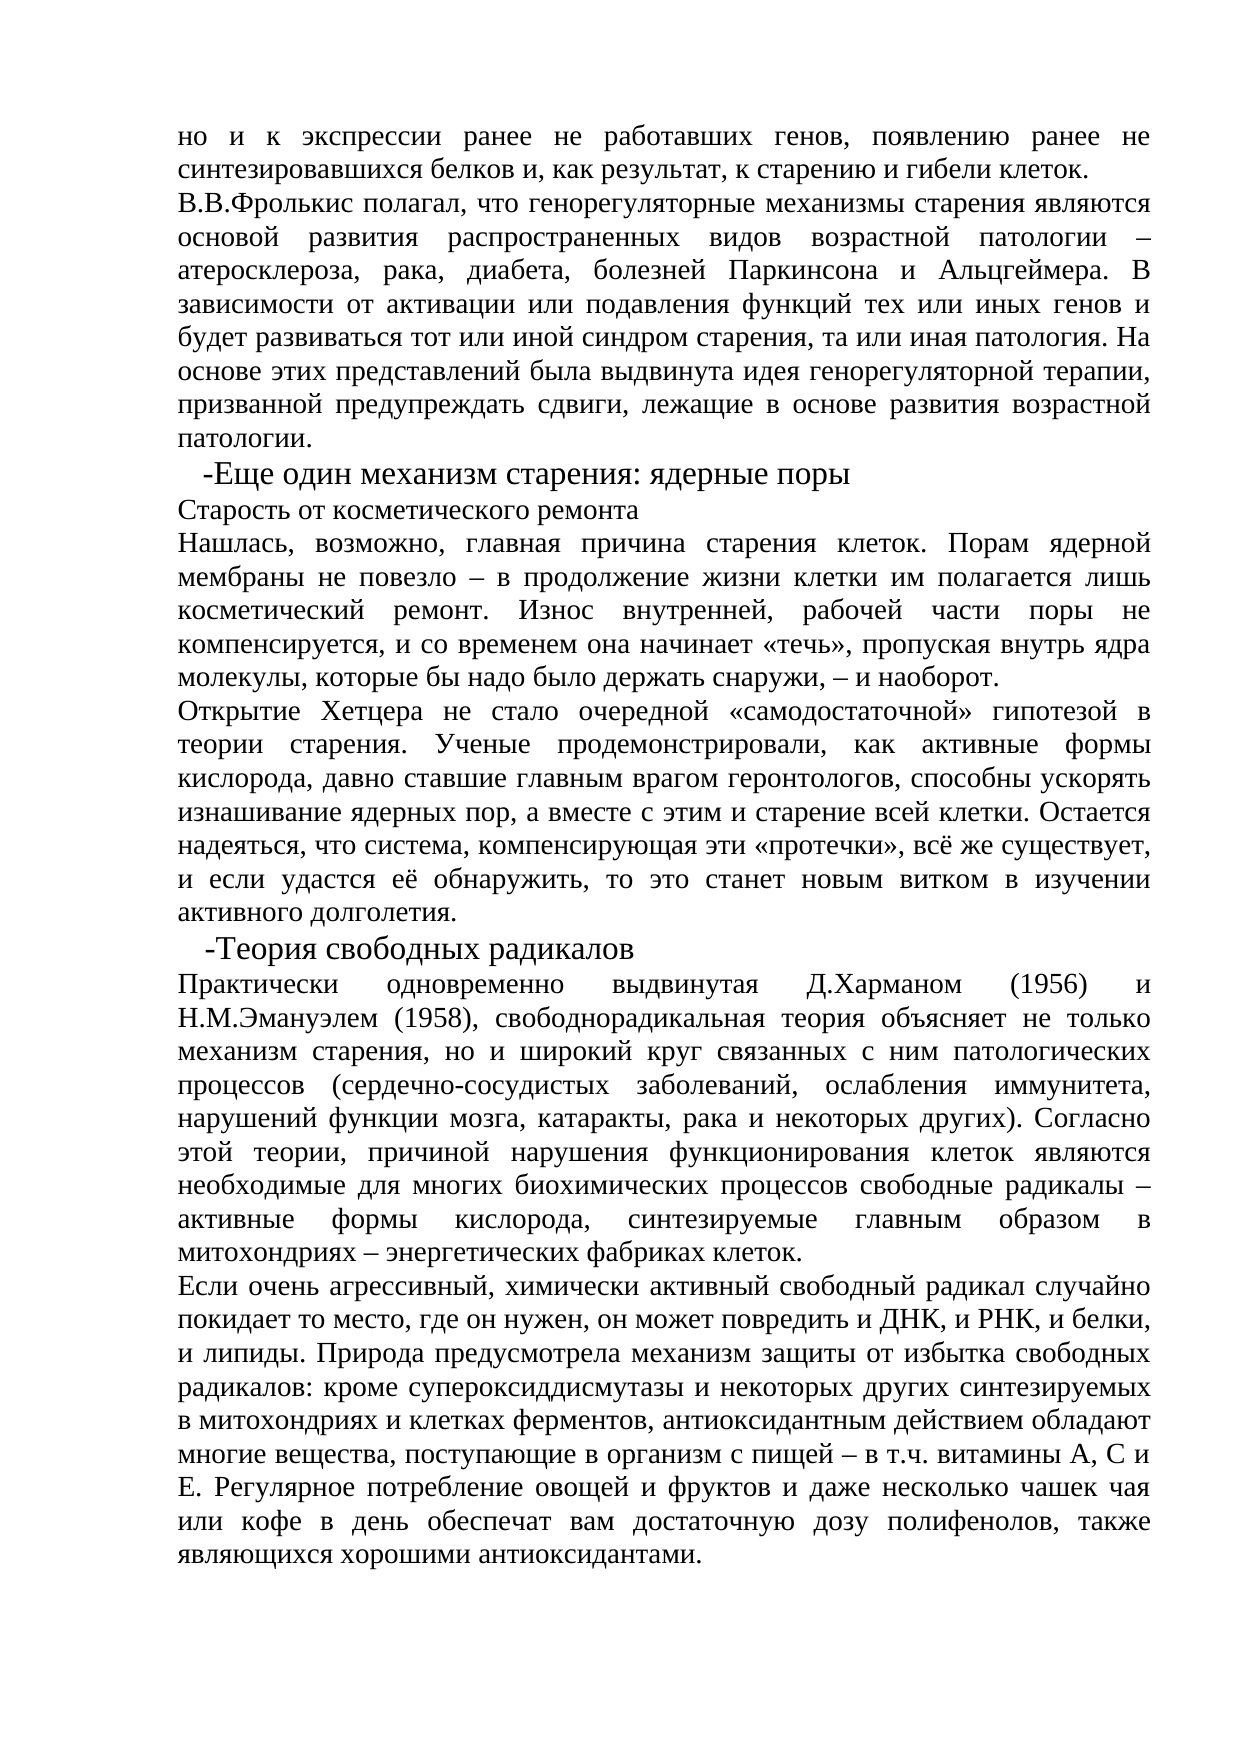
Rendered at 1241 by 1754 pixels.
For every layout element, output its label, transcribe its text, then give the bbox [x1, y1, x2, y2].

text Практически одновременно выдвинутая Д.Харманом (1956) и Н.М.Эмануэлем (1958), свободнорадикальная теория объясняет не только механизм старения, но и широкий круг связанных с ним патологических процессов (сердечно-сосудистых заболеваний, ослабления иммунитета, нарушений функции мозга, катаракты, рака и некоторых других). Согласно этой теории, причиной нарушения функционирования клеток являются необходимые для многих биохимических процессов свободные радикалы – активные формы кислорода, синтезируемые главным образом в митохондриях – энергетических фабриках клеток. [177, 966, 1152, 1268]
text Открытие Хетцера не стало очередной «самодостаточной» гипотезой в теории старения. Ученые продемонстрировали, как активные формы кислорода, давно ставшие главным врагом геронтологов, способны ускорять изнашивание ядерных пор, а вместе с этим и старение всей клетки. Остается надеяться, что система, компенсирующая эти «протечки», всё же существует, и если удастся её обнаружить, то это станет новым витком в изучении активного долголетия. [177, 693, 1152, 928]
text Старость от косметического ремонта [177, 492, 1152, 525]
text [177, 118, 1152, 185]
text Если очень агрессивный, химически активный свободный радикал случайно покидает то место, где он нужен, он может повредить и ДНК, и РНК, и белки, и липиды. Природа предусмотрела механизм защиты от избытка свободных радикалов: кроме супероксиддисмутазы и некоторых других синтезируемых в митохондриях и клетках ферментов, антиоксидантным действием обладают многие вещества, поступающие в организм с пищей – в т.ч. витамины А, С и Е. Регулярное потребление овощей и фруктов и даже несколько чашек чая или кофе в день обеспечат вам достаточную дозу полифенолов, также являющихся хорошими антиоксидантами. [177, 1268, 1152, 1570]
text -Еще один механизм старения: ядерные поры [177, 453, 1152, 492]
text -Теория свободных радикалов [177, 928, 1152, 966]
text Нашлась, возможно, главная причина старения клеток. Порам ядерной мембраны не повезло – в продолжение жизни клетки им полагается лишь косметический ремонт. Износ внутренней, рабочей части поры не компенсируется, и со временем она начинает «течь», пропуская внутрь ядра молекулы, которые бы надо было держать снаружи, – и наоборот. [177, 525, 1152, 693]
text В.В.Фролькис полагал, что генорегуляторные механизмы старения являются основой развития распространенных видов возрастной патологии – атеросклероза, рака, диабета, болезней Паркинсона и Альцгеймера. В зависимости от активации или подавления функций тех или иных генов и будет развиваться тот или иной синдром старения, та или иная патология. На основе этих представлений была выдвинута идея генорегуляторной терапии, призванной предупреждать сдвиги, лежащие в основе развития возрастной патологии. [177, 185, 1152, 453]
